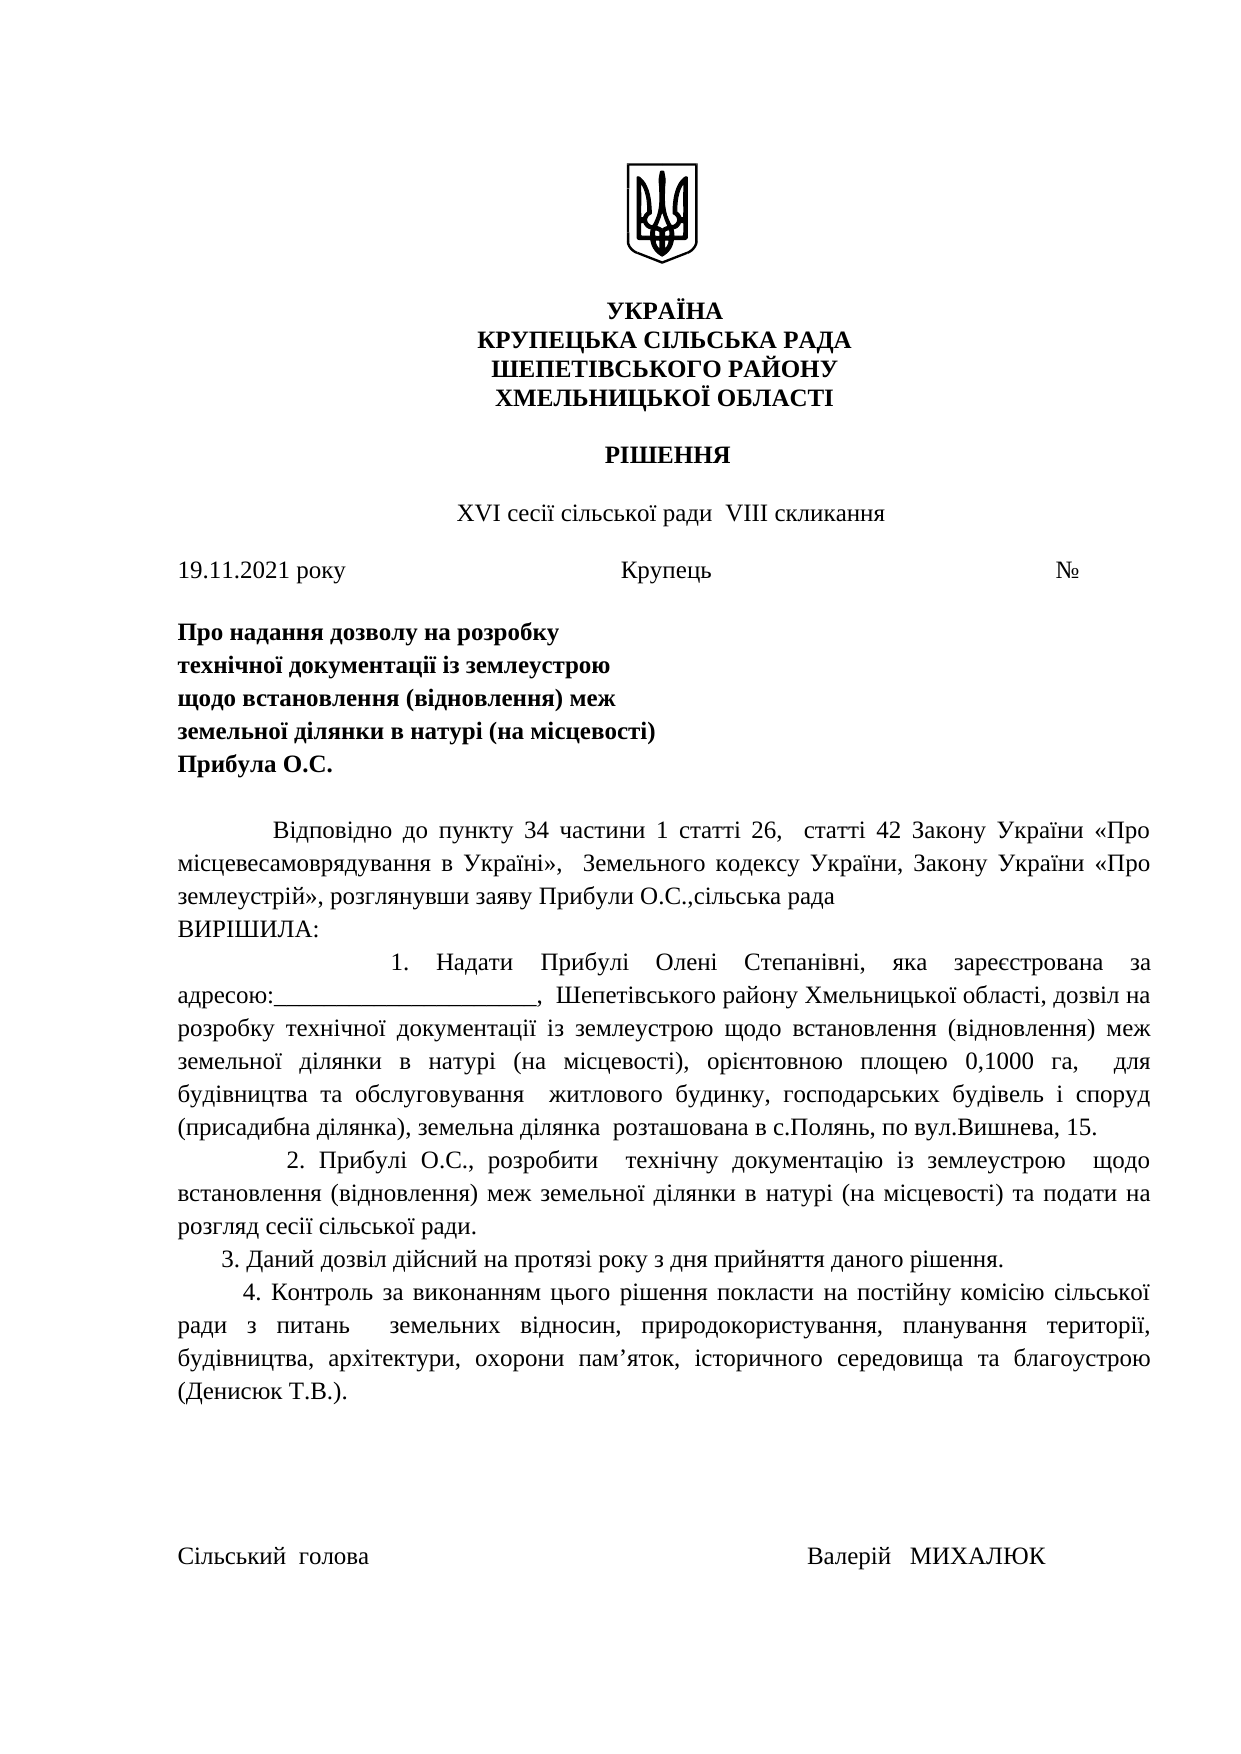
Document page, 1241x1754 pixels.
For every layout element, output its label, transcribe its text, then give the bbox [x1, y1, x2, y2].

text ШЕПЕТІВСЬКОГО РАЙОНУ [177, 354, 1152, 383]
text Відповідно до пункту 34 частини 1 статті 26, статті 42 Закону України «Про місцевесамоврядування в Україні», Земельного кодексу України, Закону України «Про землеустрій», розглянувши заяву Прибули О.С.,сільська рада [177, 815, 1152, 910]
text ВИРІШИЛА: [177, 914, 1152, 943]
text щодо встановлення (відновлення) меж [177, 683, 1152, 712]
text 2. Прибулі О.С., розробити технічну документацію із землеустрою щодо встановлення (відновлення) меж земельної ділянки в натурі (на місцевості) та подати на розгляд сесії сільської ради. [177, 1145, 1152, 1240]
text Сільський голова Валерій МИХАЛЮК [177, 1541, 1152, 1570]
text 3. Даний дозвіл дійсний на протязі року з дня прийняття даного рішення. [177, 1244, 1152, 1273]
text УКРАЇНА [177, 296, 1152, 325]
text технічної документації із землеустрою [177, 650, 1152, 679]
text ХVІ сесії сільської ради VІІІ скликання [177, 498, 1152, 526]
text РІШЕННЯ [177, 440, 1152, 469]
text 4. Контроль за виконанням цього рішення покласти на постійну комісію сільської ради з питань земельних відносин, природокористування, планування території, будівництва, архітектури, охорони пам’яток, історичного середовища та благоустрою (Денисюк Т.В.). [177, 1277, 1152, 1405]
text КРУПЕЦЬКА СІЛЬСЬКА РАДА [177, 325, 1152, 354]
text земельної ділянки в натурі (на місцевості) [177, 716, 1152, 745]
text 1. Надати Прибулі Олені Степанівні, яка зареєстрована за адресою:_____________________, Шепетівського району Хмельницької області, дозвіл на розробку технічної документації із землеустрою щодо встановлення (відновлення) меж земельної ділянки в натурі (на місцевості), орієнтовною площею 0,1000 га, для будівництва та обслуговування житлового будинку, господарських будівель і споруд (присадибна ділянка), земельна ділянка розташована в с.Полянь, по вул.Вишнева, 15. [177, 947, 1152, 1141]
text Про надання дозволу на розробку [177, 617, 1152, 646]
text ХМЕЛЬНИЦЬКОЇ ОБЛАСТІ [177, 383, 1152, 411]
text 19.11.2021 року Крупець № [177, 555, 1152, 584]
text Прибула О.С. [177, 749, 1152, 778]
